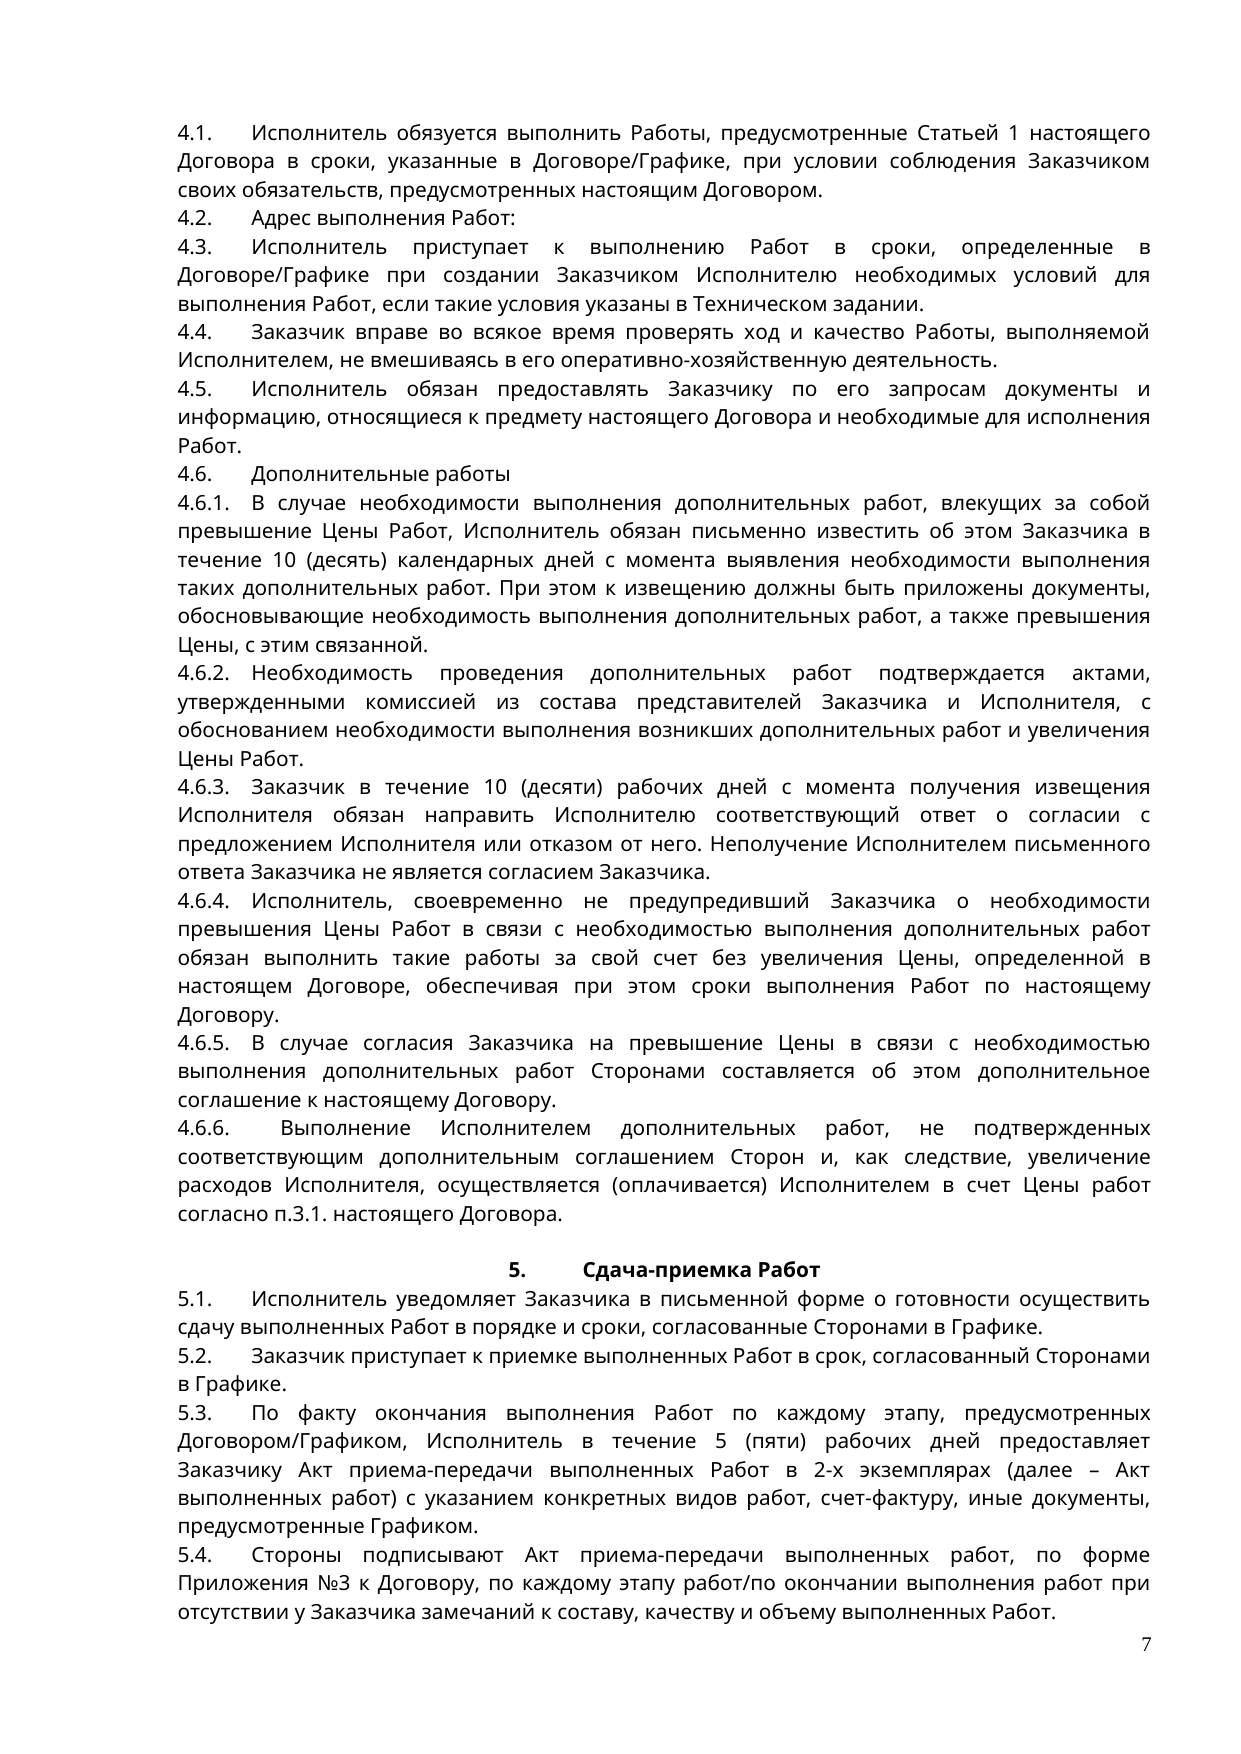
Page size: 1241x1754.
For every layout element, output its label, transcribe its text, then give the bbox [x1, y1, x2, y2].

list Сдача-приемка Работ [177, 1256, 1152, 1284]
list В случае необходимости выполнения дополнительных работ, влекущих за собой превышение Цены Работ, Исполнитель обязан письменно известить об этом Заказчика в течение 10 (десять) календарных дней с момента выявления необходимости выполнения таких дополнительных работ. При этом к извещению должны быть приложены документы, обосновывающие необходимость выполнения дополнительных работ, а также превышения Цены, с этим связанной. [177, 488, 1152, 658]
list По факту окончания выполнения Работ по каждому этапу, предусмотренных Договором/Графиком, Исполнитель в течение 5 (пяти) рабочих дней предоставляет Заказчику Акт приема-передачи выполненных Работ в 2-х экземплярах (далее – Акт выполненных работ) с указанием конкретных видов работ, счет-фактуру, иные документы, предусмотренные Графиком. [177, 1398, 1152, 1540]
list Заказчик вправе во всякое время проверять ход и качество Работы, выполняемой Исполнителем, не вмешиваясь в его оперативно-хозяйственную деятельность. [177, 317, 1152, 374]
list Необходимость проведения дополнительных работ подтверждается актами, утвержденными комиссией из состава представителей Заказчика и Исполнителя, с обоснованием необходимости выполнения возникших дополнительных работ и увеличения Цены Работ. [177, 658, 1152, 772]
list Адрес выполнения Работ: [177, 203, 1152, 232]
list Исполнитель приступает к выполнению Работ в сроки, определенные в Договоре/Графике при создании Заказчиком Исполнителю необходимых условий для выполнения Работ, если такие условия указаны в Техническом задании. [177, 232, 1152, 317]
list Заказчик приступает к приемке выполненных Работ в срок, согласованный Сторонами в Графике. [177, 1341, 1152, 1398]
list Заказчик в течение 10 (десяти) рабочих дней с момента получения извещения Исполнителя обязан направить Исполнителю соответствующий ответ о согласии с предложением Исполнителя или отказом от него. Неполучение Исполнителем письменного ответа Заказчика не является согласием Заказчика. [177, 772, 1152, 886]
list Исполнитель обязуется выполнить Работы, предусмотренные Статьей 1 настоящего Договора в сроки, указанные в Договоре/Графике, при условии соблюдения Заказчиком своих обязательств, предусмотренных настоящим Договором. [177, 118, 1152, 203]
list Дополнительные работы [177, 459, 1152, 488]
list Стороны подписывают Акт приема-передачи выполненных работ, по форме Приложения №3 к Договору, по каждому этапу работ/по окончании выполнения работ при отсутствии у Заказчика замечаний к составу, качеству и объему выполненных Работ. [177, 1540, 1152, 1625]
list Исполнитель, своевременно не предупредивший Заказчика о необходимости превышения Цены Работ в связи с необходимостью выполнения дополнительных работ обязан выполнить такие работы за свой счет без увеличения Цены, определенной в настоящем Договоре, обеспечивая при этом сроки выполнения Работ по настоящему Договору. [177, 886, 1152, 1028]
list Исполнитель уведомляет Заказчика в письменной форме о готовности осуществить сдачу выполненных Работ в порядке и сроки, согласованные Сторонами в Графике. [177, 1284, 1152, 1341]
list Выполнение Исполнителем дополнительных работ, не подтвержденных соответствующим дополнительным соглашением Сторон и, как следствие, увеличение расходов Исполнителя, осуществляется (оплачивается) Исполнителем в счет Цены работ согласно п.3.1. настоящего Договора. [177, 1113, 1152, 1227]
list Исполнитель обязан предоставлять Заказчику по его запросам документы и информацию, относящиеся к предмету настоящего Договора и необходимые для исполнения Работ. [177, 374, 1152, 459]
list В случае согласия Заказчика на превышение Цены в связи с необходимостью выполнения дополнительных работ Сторонами составляется об этом дополнительное соглашение к настоящему Договору. [177, 1028, 1152, 1113]
